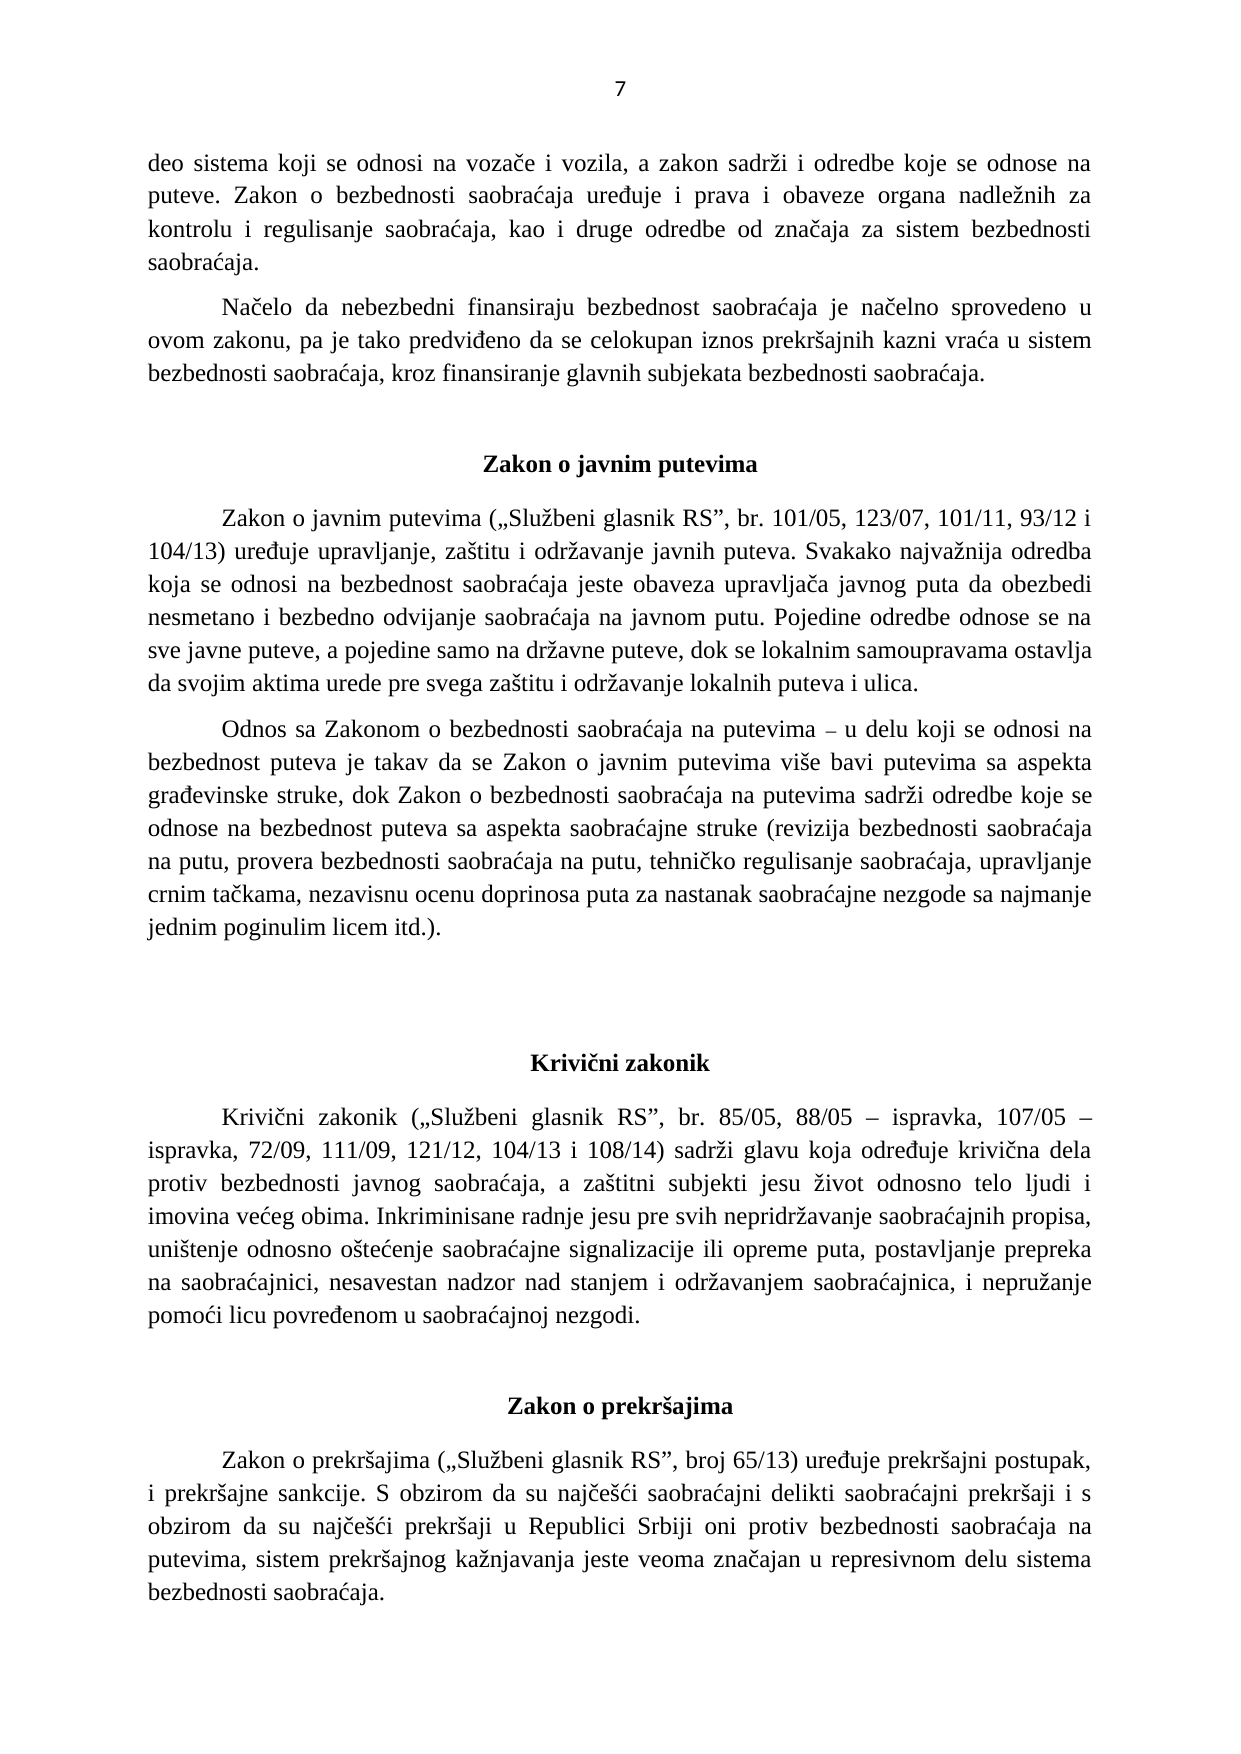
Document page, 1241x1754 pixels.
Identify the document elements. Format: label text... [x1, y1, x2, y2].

text Odnos sa Zakonom o bezbednosti saobraćaja na putevima – u delu koji se odnosi na bezbednost puteva je takav da se Zakon o javnim putevima više bavi putevima sa aspekta građevinske struke, dok Zakon o bezbednosti saobraćaja na putevima sadrži odredbe koje se odnose na bezbednost puteva sa aspekta saobraćajne struke (revizija bezbednosti saobraćaja na putu, provera bezbednosti saobraćaja na putu, tehničko regulisanje saobraćaja, upravljanje crnim tačkama, nezavisnu ocenu doprinosa puta za nastanak saobraćajne nezgode sa najmanje jednim poginulim licem itd.). [148, 714, 1093, 941]
text Krivični zakonik [148, 1048, 1093, 1077]
text Načelo da nebezbedni finansiraju bezbednost saobraćaja je načelno sprovedeno u ovom zakonu, pa je tako predviđeno da se celokupan iznos prekršajnih kazni vraća u sistem bezbednosti saobraćaja, kroz finansiranje glavnih subjekata bezbednosti saobraćaja. [148, 292, 1093, 387]
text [148, 148, 1093, 275]
text Krivični zakonik („Službeni glasnik RS”, br. 85/05, 88/05 – ispravka, 107/05 – ispravka, 72/09, 111/09, 121/12, 104/13 i 108/14) sadrži glavu koja određuje krivična dela protiv bezbednosti javnog saobraćaja, a zaštitni subjekti jesu život odnosno telo ljudi i imovina većeg obima. Inkriminisane radnje jesu pre svih nepridržavanje saobraćajnih propisa, uništenje odnosno oštećenje saobraćajne signalizacije ili opreme puta, postavljanje prepreka na saobraćajnici, nesavestan nadzor nad stanjem i održavanjem saobraćajnica, i nepružanje pomoći licu povređenom u saobraćajnoj nezgodi. [148, 1102, 1093, 1329]
text Zakon o javnim putevima („Službeni glasnik RS”, br. 101/05, 123/07, 101/11, 93/12 i 104/13) uređuje upravljanje, zaštitu i održavanje javnih puteva. Svakako najvažnija odredba koja se odnosi na bezbednost saobraćaja jeste obaveza upravljača javnog puta da obezbedi nesmetano i bezbedno odvijanje saobraćaja na javnom putu. Pojedine odredbe odnose se na sve javne puteve, a pojedine samo na državne puteve, dok se lokalnim samoupravama ostavlja da svojim aktima urede pre svega zaštitu i održavanje lokalnih puteva i ulica. [148, 503, 1093, 697]
text Zakon o prekršajima [148, 1391, 1093, 1420]
text Zakon o prekršajima („Službeni glasnik RS”, broj 65/13) uređuje prekršajni postupak, i prekršajne sankcije. S obzirom da su najčešći saobraćajni delikti saobraćajni prekršaji i s obzirom da su najčešći prekršaji u Republici Srbiji oni protiv bezbednosti saobraćaja na putevima, sistem prekršajnog kažnjavanja jeste veoma značajan u represivnom delu sistema bezbednosti saobraćaja. [148, 1445, 1093, 1606]
text Zakon o javnim putevima [148, 449, 1093, 478]
